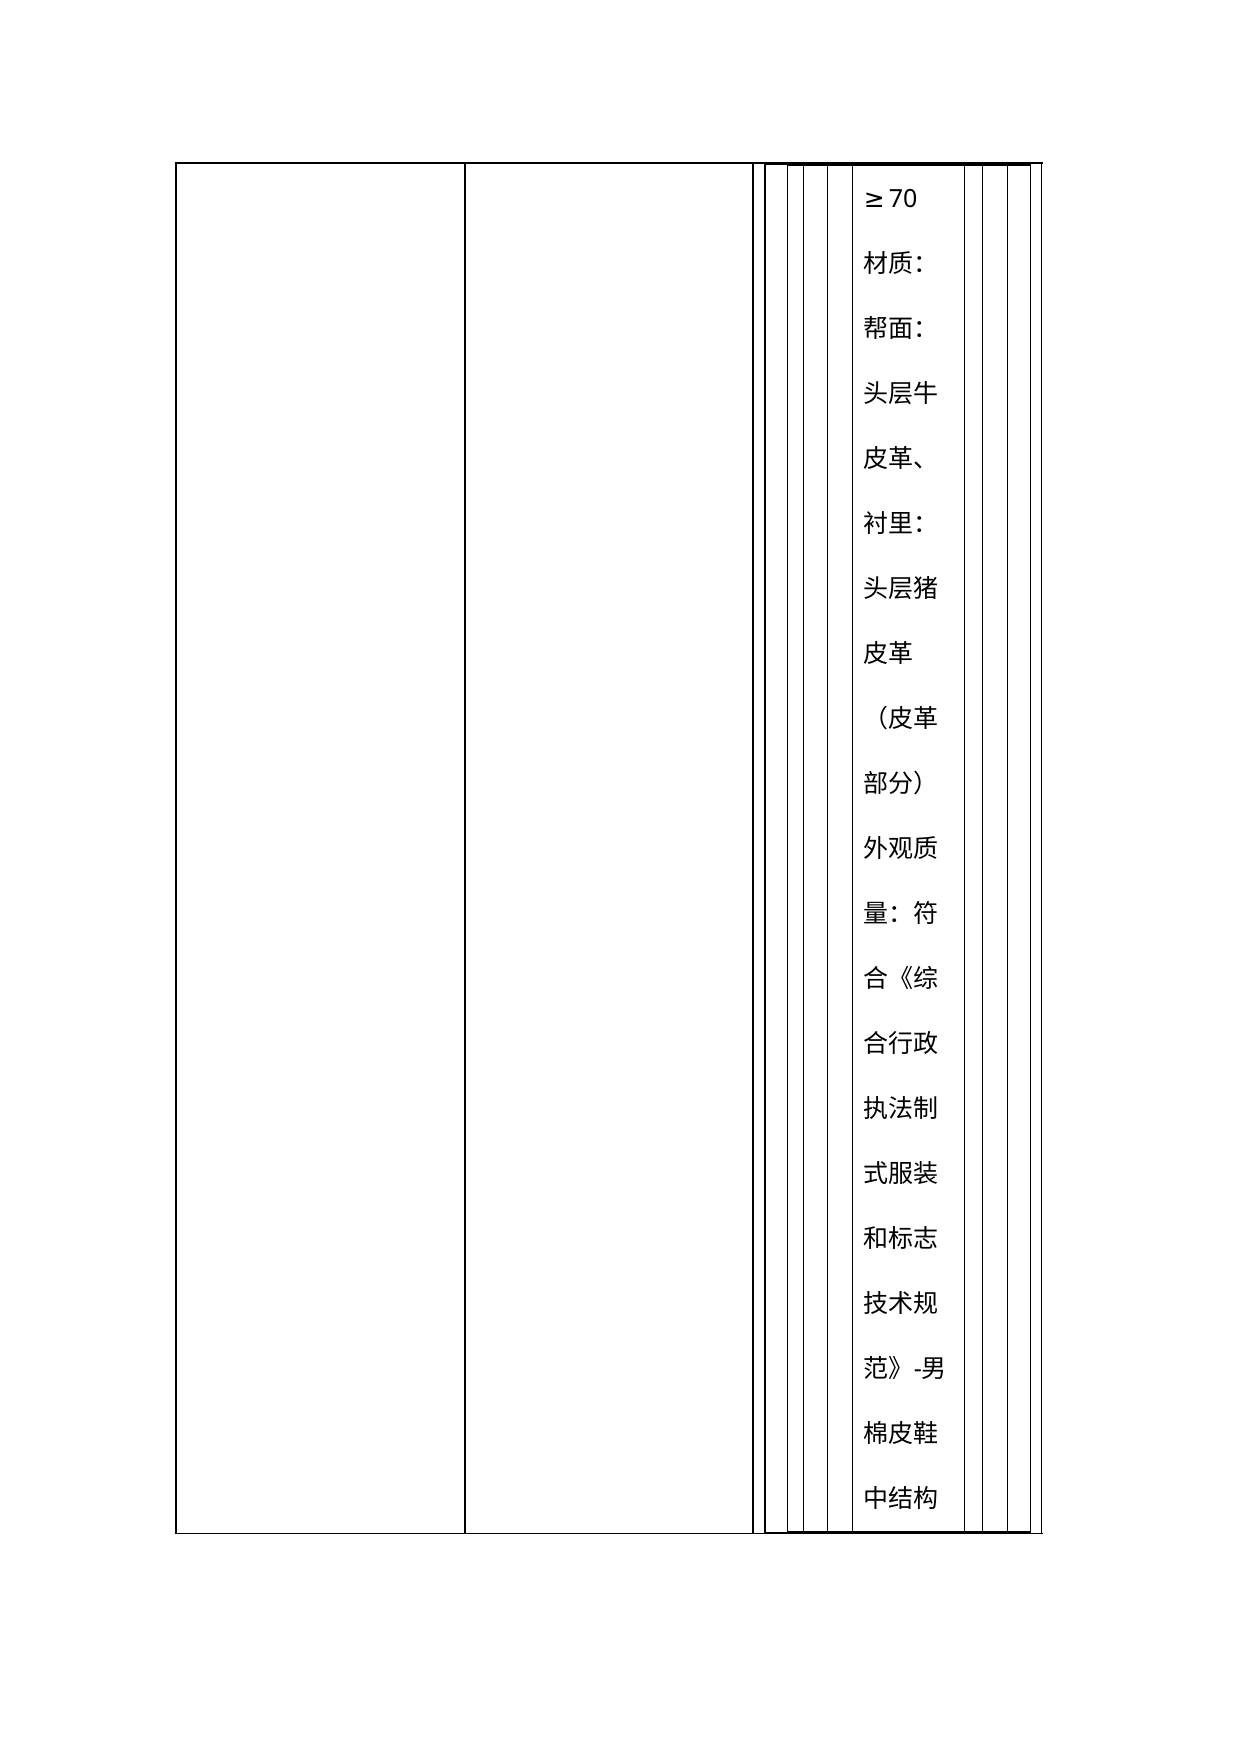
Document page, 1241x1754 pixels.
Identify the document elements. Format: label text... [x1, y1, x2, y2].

table_cell [177, 164, 464, 1533]
table_cell [754, 164, 764, 1533]
table_cell 1 [466, 164, 752, 1533]
table_cell [1031, 164, 1041, 1533]
